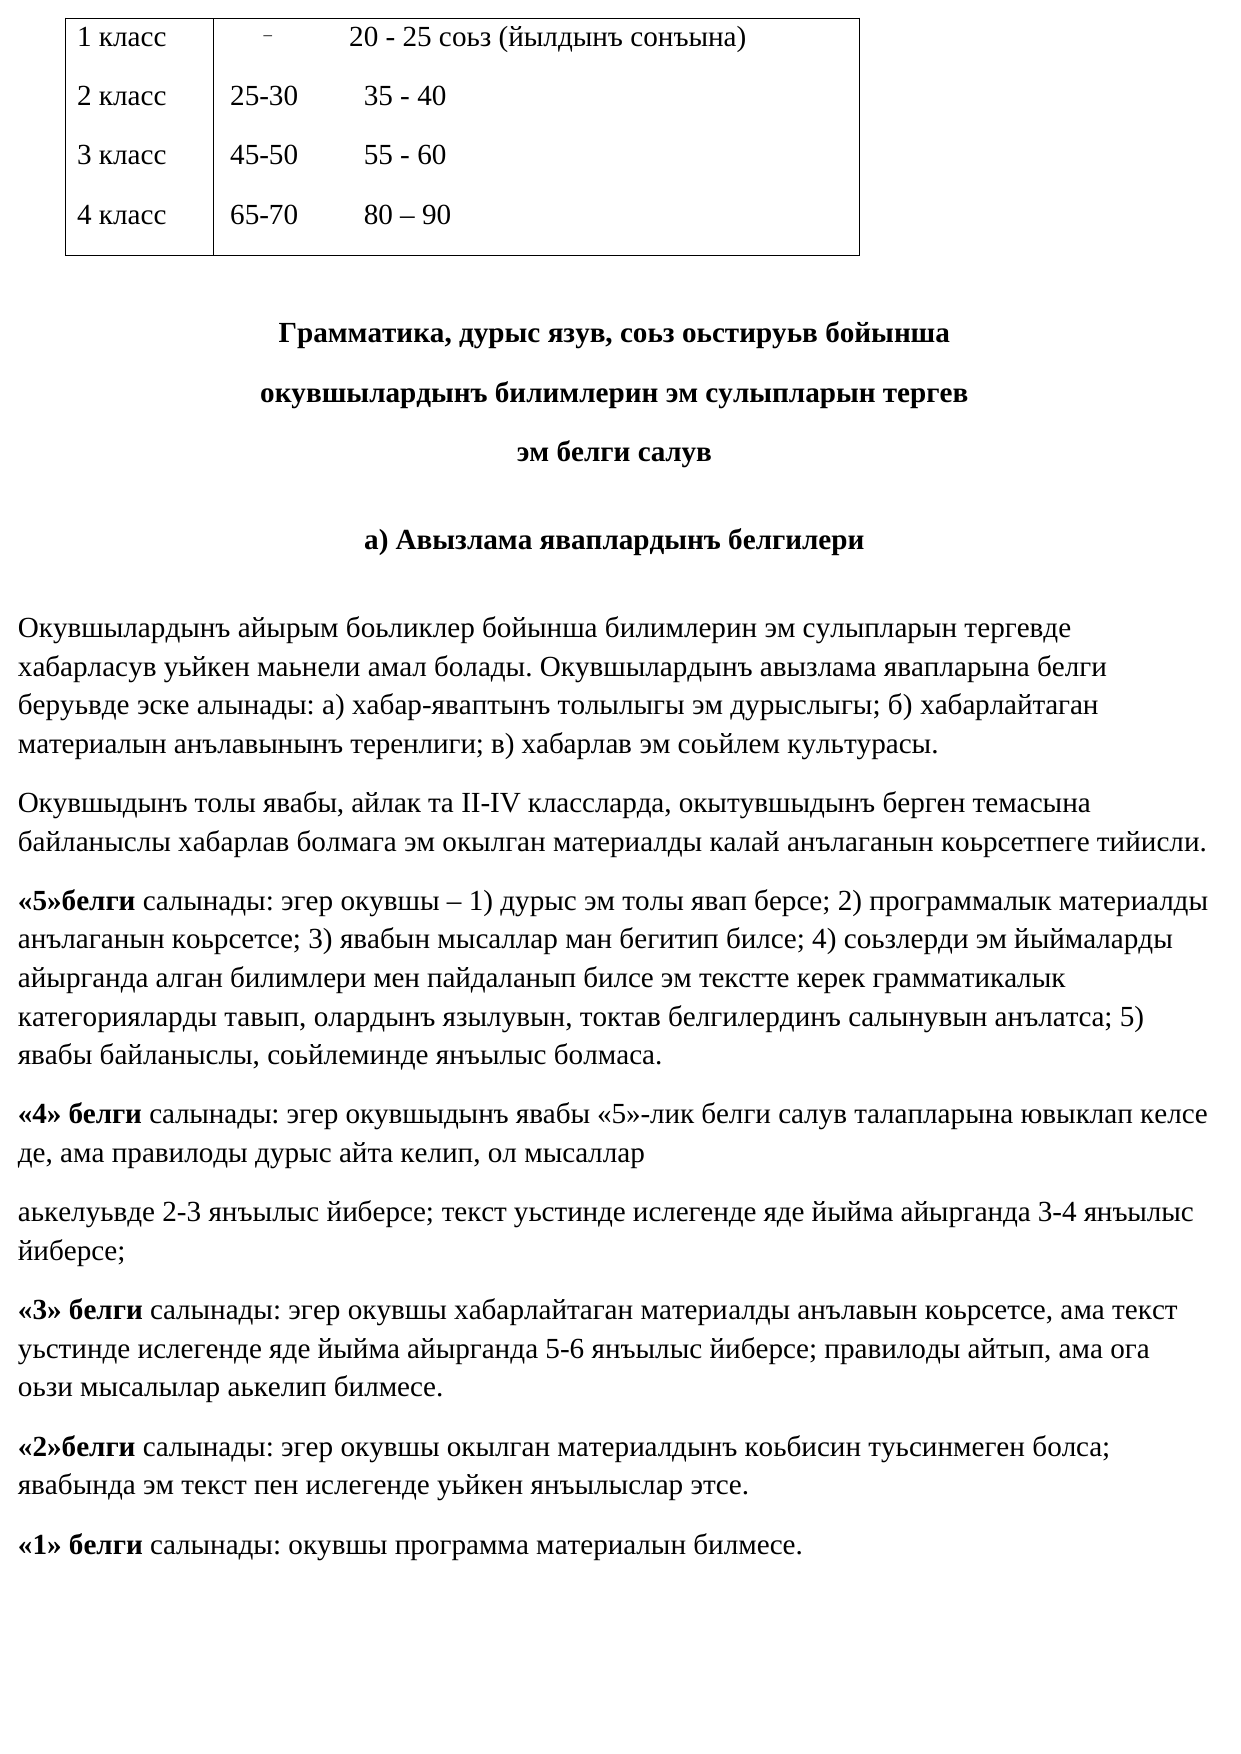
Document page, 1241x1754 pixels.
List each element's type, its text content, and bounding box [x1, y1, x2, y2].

text окувшылардынъ билимлерин эм сулыпларын тергев [18, 375, 1211, 408]
text «1» белги салынады: окувшы программа материалын билмесе. [18, 1527, 1211, 1560]
text «3» белги салынады: эгер окувшы хабарлайтаган материалды анълавын коьрсетсе, ама текст уьстинде ислегенде яде йыйма айырганда 5-6 янъылыс йиберсе; правилоды айтып, ама ога оьзи мысалылар аькелип билмесе. [18, 1292, 1211, 1403]
text «4» белги салынады: эгер окувшыдынъ явабы «5»-лик белги салув талапларына ювыклап келсе де, ама правилоды дурыс айта келип, ол мысаллар [18, 1097, 1211, 1169]
text Окувшылардынъ айырым боьликлер бойынша билимлерин эм сулыпларын тергевде хабарласув уьйкен маьнели амал болады. Окувшылардынъ авызлама явапларына белги беруьвде эске алынады: а) хабар-яваптынъ толылыгы эм дурыслыгы; б) хабарлайтаган материалын анълавынынъ теренлиги; в) хабарлав эм соьйлем культурасы. [18, 610, 1211, 759]
text эм белги салув [18, 434, 1211, 468]
text Грамматика, дурыс язув, соьз оьстируьв бойынша [18, 316, 1211, 349]
table_cell 1 класс 2 класс 3 класс 4 класс [66, 19, 213, 255]
text а) Авызлама яваплардынъ белгилери [18, 522, 1211, 556]
text «2»белги салынады: эгер окувшы окылган материалдынъ коьбисин туьсинмеген болса; явабында эм текст пен ислегенде уьйкен янъылыслар этсе. [18, 1429, 1211, 1501]
text аькелуьвде 2-3 янъылыс йиберсе; текст уьстинде ислегенде яде йыйма айырганда 3-4 янъылыс йиберсе; [18, 1194, 1211, 1267]
table_cell _ 20 - 25 соьз (йылдынъ сонъына) 25-30 35 - 40 45-50 55 - 60 65-70 80 – 90 [214, 19, 859, 255]
text «5»белги салынады: эгер окувшы – 1) дурыс эм толы явап берсе; 2) программалык материалды анълаганын коьрсетсе; 3) явабын мысаллар ман бегитип билсе; 4) соьзлерди эм йыймаларды айырганда алган билимлери мен пайдаланып билсе эм текстте керек грамматикалык категорияларды тавып, олардынъ язылувын, токтав белгилердинъ салынувын анълатса; 5) явабы байланыслы, соьйлеминде янъылыс болмаса. [18, 883, 1211, 1071]
text Окувшыдынъ толы явабы, айлак та II-IV классларда, окытувшыдынъ берген темасына байланыслы хабарлав болмага эм окылган материалды калай анълаганын коьрсетпеге тийисли. [18, 785, 1211, 857]
